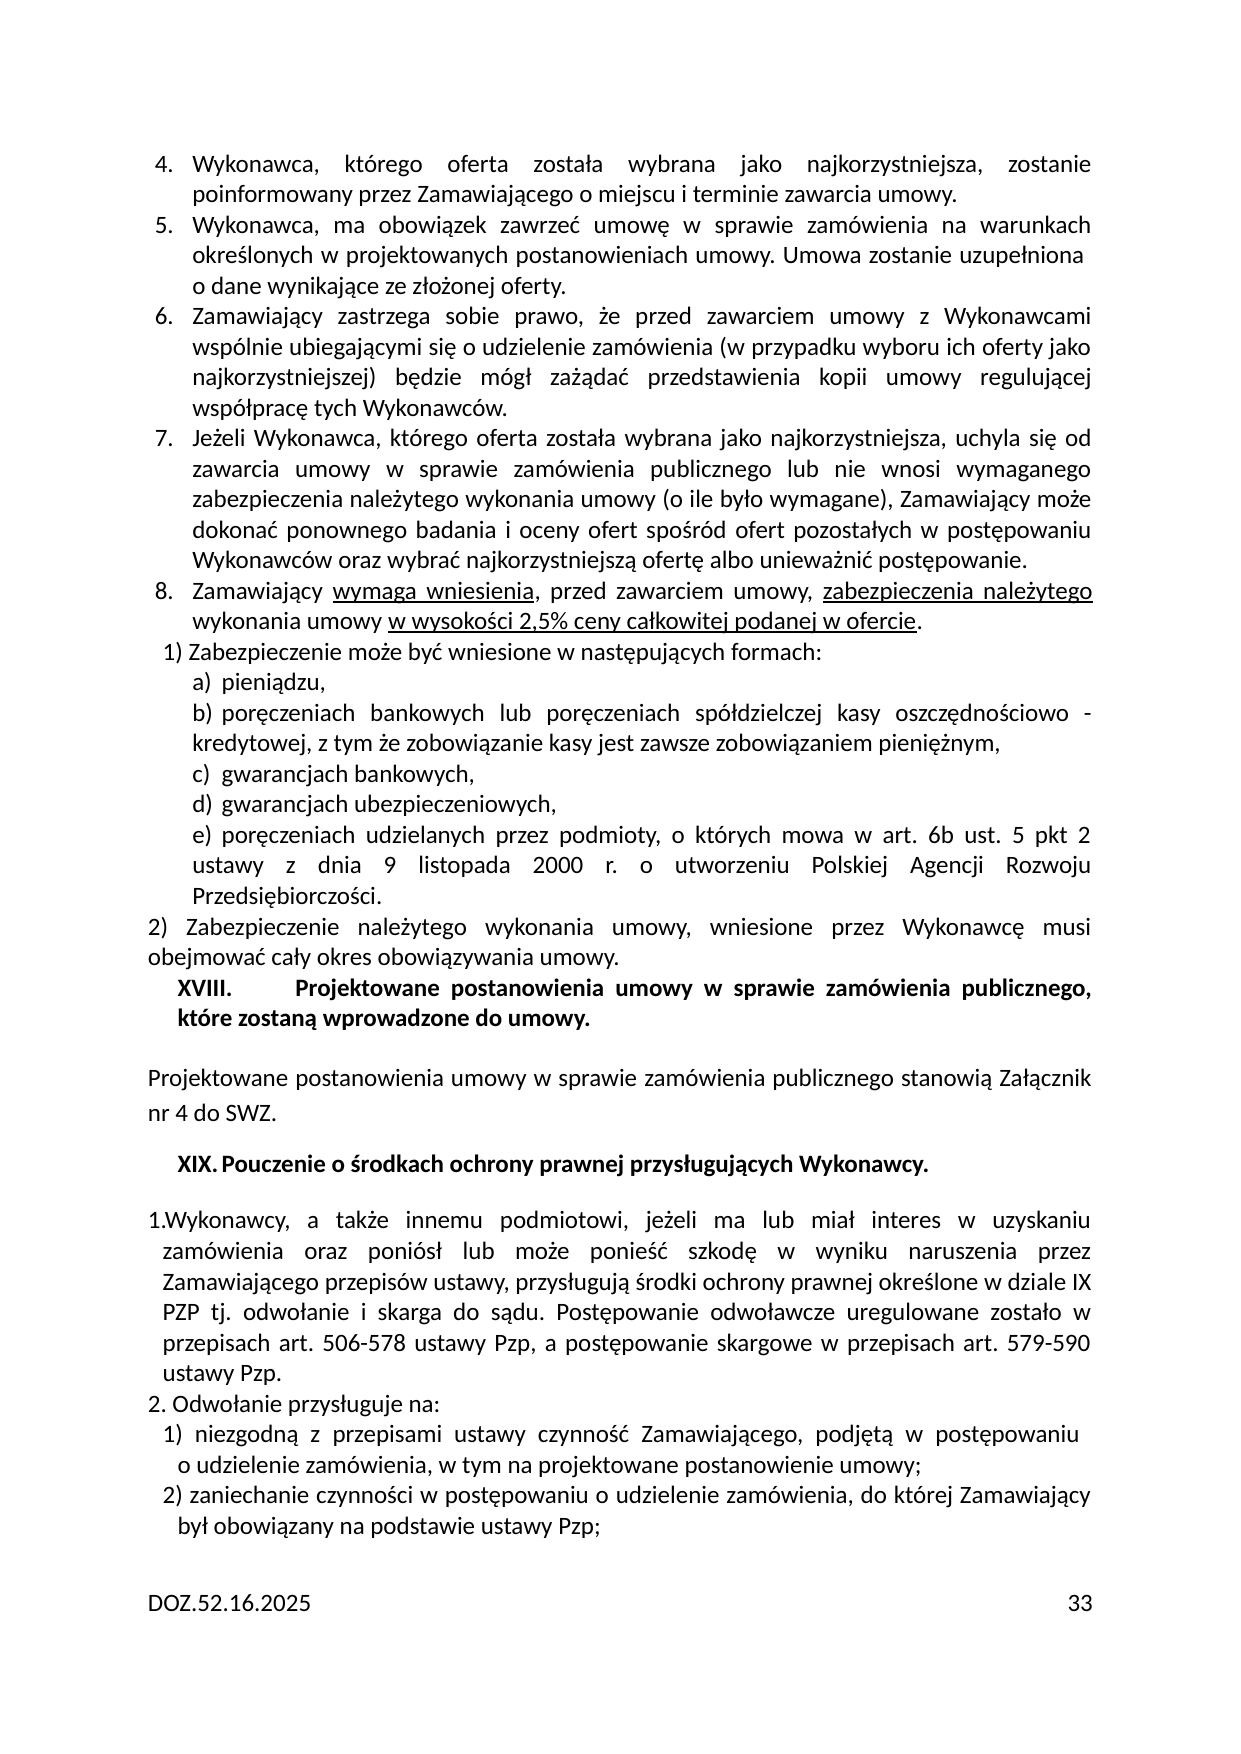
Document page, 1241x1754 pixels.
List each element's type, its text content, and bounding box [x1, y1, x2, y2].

text b) poręczeniach bankowych lub poręczeniach spółdzielczej kasy oszczędnościowo - kredytowej, z tym że zobowiązanie kasy jest zawsze zobowiązaniem pieniężnym, [192, 697, 1093, 758]
list Jeżeli Wykonawca, którego oferta została wybrana jako najkorzystniejsza, uchyla się od zawarcia umowy w sprawie zamówienia publicznego lub nie wnosi wymaganego zabezpieczenia należytego wykonania umowy (o ile było wymagane), Zamawiający może dokonać ponownego badania i oceny ofert spośród ofert pozostałych w postępowaniu Wykonawców oraz wybrać najkorzystniejszą ofertę albo unieważnić postępowanie. [154, 422, 1093, 575]
list Wykonawca, ma obowiązek zawrzeć umowę w sprawie zamówienia na warunkach określonych w projektowanych postanowieniach umowy. Umowa zostanie uzupełniona o dane wynikające ze złożonej oferty. [154, 209, 1093, 300]
subtitle Projektowane postanowienia umowy w sprawie zamówienia publicznego, które zostaną wprowadzone do umowy. [177, 972, 1093, 1033]
text 2) zaniechanie czynności w postępowaniu o udzielenie zamówienia, do której Zamawiający był obowiązany na podstawie ustawy Pzp; [162, 1479, 1093, 1540]
text e) poręczeniach udzielanych przez podmioty, o których mowa w art. 6b ust. 5 pkt 2 ustawy z dnia 9 listopada 2000 r. o utworzeniu Polskiej Agencji Rozwoju Przedsiębiorczości. [192, 819, 1093, 911]
subtitle Pouczenie o środkach ochrony prawnej przysługujących Wykonawcy. [177, 1149, 1093, 1179]
list Wykonawca, którego oferta została wybrana jako najkorzystniejsza, zostanie poinformowany przez Zamawiającego o miejscu i terminie zawarcia umowy. [154, 148, 1093, 209]
text 2. Odwołanie przysługuje na: [148, 1388, 1093, 1418]
text d) gwarancjach ubezpieczeniowych, [192, 789, 1093, 819]
list Zamawiający wymaga wniesienia, przed zawarciem umowy, zabezpieczenia należytego wykonania umowy w wysokości 2,5% ceny całkowitej podanej w ofercie. [154, 575, 1093, 636]
text c) gwarancjach bankowych, [192, 758, 1093, 789]
text a) pieniądzu, [192, 667, 1093, 697]
text 1) niezgodną z przepisami ustawy czynność Zamawiającego, podjętą w postępowaniu o udzielenie zamówienia, w tym na projektowane postanowienie umowy; [162, 1418, 1093, 1479]
text 2) Zabezpieczenie należytego wykonania umowy, wniesione przez Wykonawcę musi obejmować cały okres obowiązywania umowy. [148, 911, 1093, 972]
list Zamawiający zastrzega sobie prawo, że przed zawarciem umowy z Wykonawcami wspólnie ubiegającymi się o udzielenie zamówienia (w przypadku wyboru ich oferty jako najkorzystniejszej) będzie mógł zażądać przedstawienia kopii umowy regulującej współpracę tych Wykonawców. [154, 300, 1093, 422]
text 1) Zabezpieczenie może być wniesione w następujących formach: [162, 636, 1093, 667]
text Projektowane postanowienia umowy w sprawie zamówienia publicznego stanowią Załącznik nr 4 do SWZ. [148, 1062, 1093, 1127]
text 1.Wykonawcy, a także innemu podmiotowi, jeżeli ma lub miał interes w uzyskaniu zamówienia oraz poniósł lub może ponieść szkodę w wyniku naruszenia przez Zamawiającego przepisów ustawy, przysługują środki ochrony prawnej określone w dziale IX PZP tj. odwołanie i skarga do sądu. Postępowanie odwoławcze uregulowane zostało w przepisach art. 506-578 ustawy Pzp, a postępowanie skargowe w przepisach art. 579-590 ustawy Pzp. [148, 1204, 1093, 1388]
